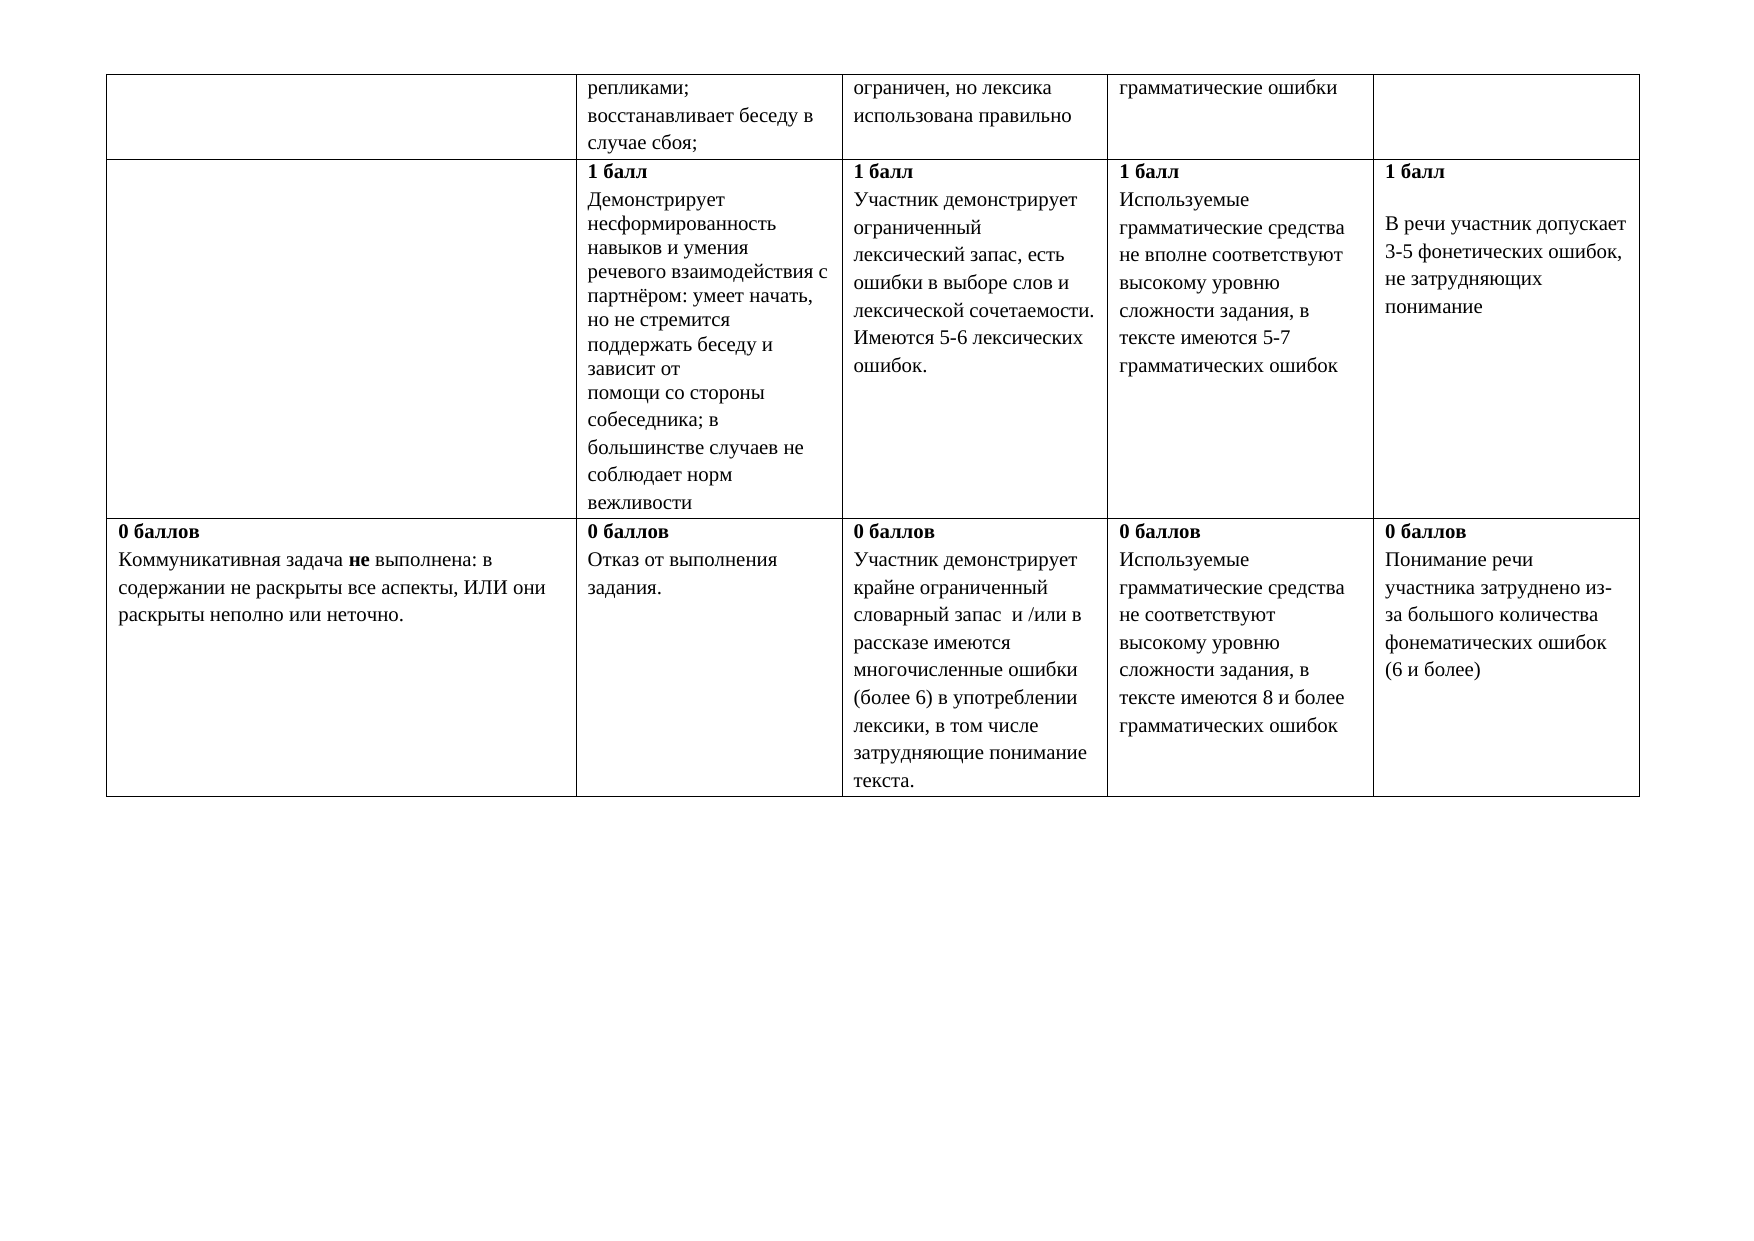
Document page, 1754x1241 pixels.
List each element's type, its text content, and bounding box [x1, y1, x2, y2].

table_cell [107, 75, 576, 158]
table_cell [1108, 75, 1373, 158]
table_cell 1 балл В речи участник допускает 3-5 фонетических ошибок, не затрудняющих понимание [1374, 160, 1639, 518]
table_cell 0 баллов Участник демонстрирует крайне ограниченный словарный запас и /или в рассказе имеются многочисленные ошибки (более 6) в употреблении лексики, в том числе затрудняющие понимание текста. [843, 519, 1107, 796]
table_cell 1 балл Используемые грамматические средства не вполне соответствуют высокому уровню сложности задания, в тексте имеются 5-7 грамматических ошибок [1108, 160, 1373, 518]
table_cell 1 балл Демонстрирует несформированность навыков и умения речевого взаимодействия с партнёром: умеет начать, но не стремится поддержать беседу и зависит от помощи со стороны собеседника; в большинстве случаев не соблюдает норм вежливости [577, 160, 842, 518]
table_cell 1 балл Участник демонстрирует ограниченный лексический запас, есть ошибки в выборе слов и лексической сочетаемости. Имеются 5-6 лексических ошибок. [843, 160, 1107, 518]
table_cell 0 баллов Используемые грамматические средства не соответствуют высокому уровню сложности задания, в тексте имеются 8 и более грамматических ошибок [1108, 519, 1373, 796]
table_cell [107, 160, 576, 518]
table_cell 0 баллов Коммуникативная задача не выполнена: в содержании не раскрыты все аспекты, ИЛИ они раскрыты неполно или неточно. [107, 519, 576, 796]
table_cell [1374, 75, 1639, 158]
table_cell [577, 75, 842, 158]
table_cell 0 баллов Отказ от выполнения задания. [577, 519, 842, 796]
table_cell 0 баллов Понимание речи участника затруднено из-за большого количества фонематических ошибок (6 и более) [1374, 519, 1639, 796]
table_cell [843, 75, 1107, 158]
